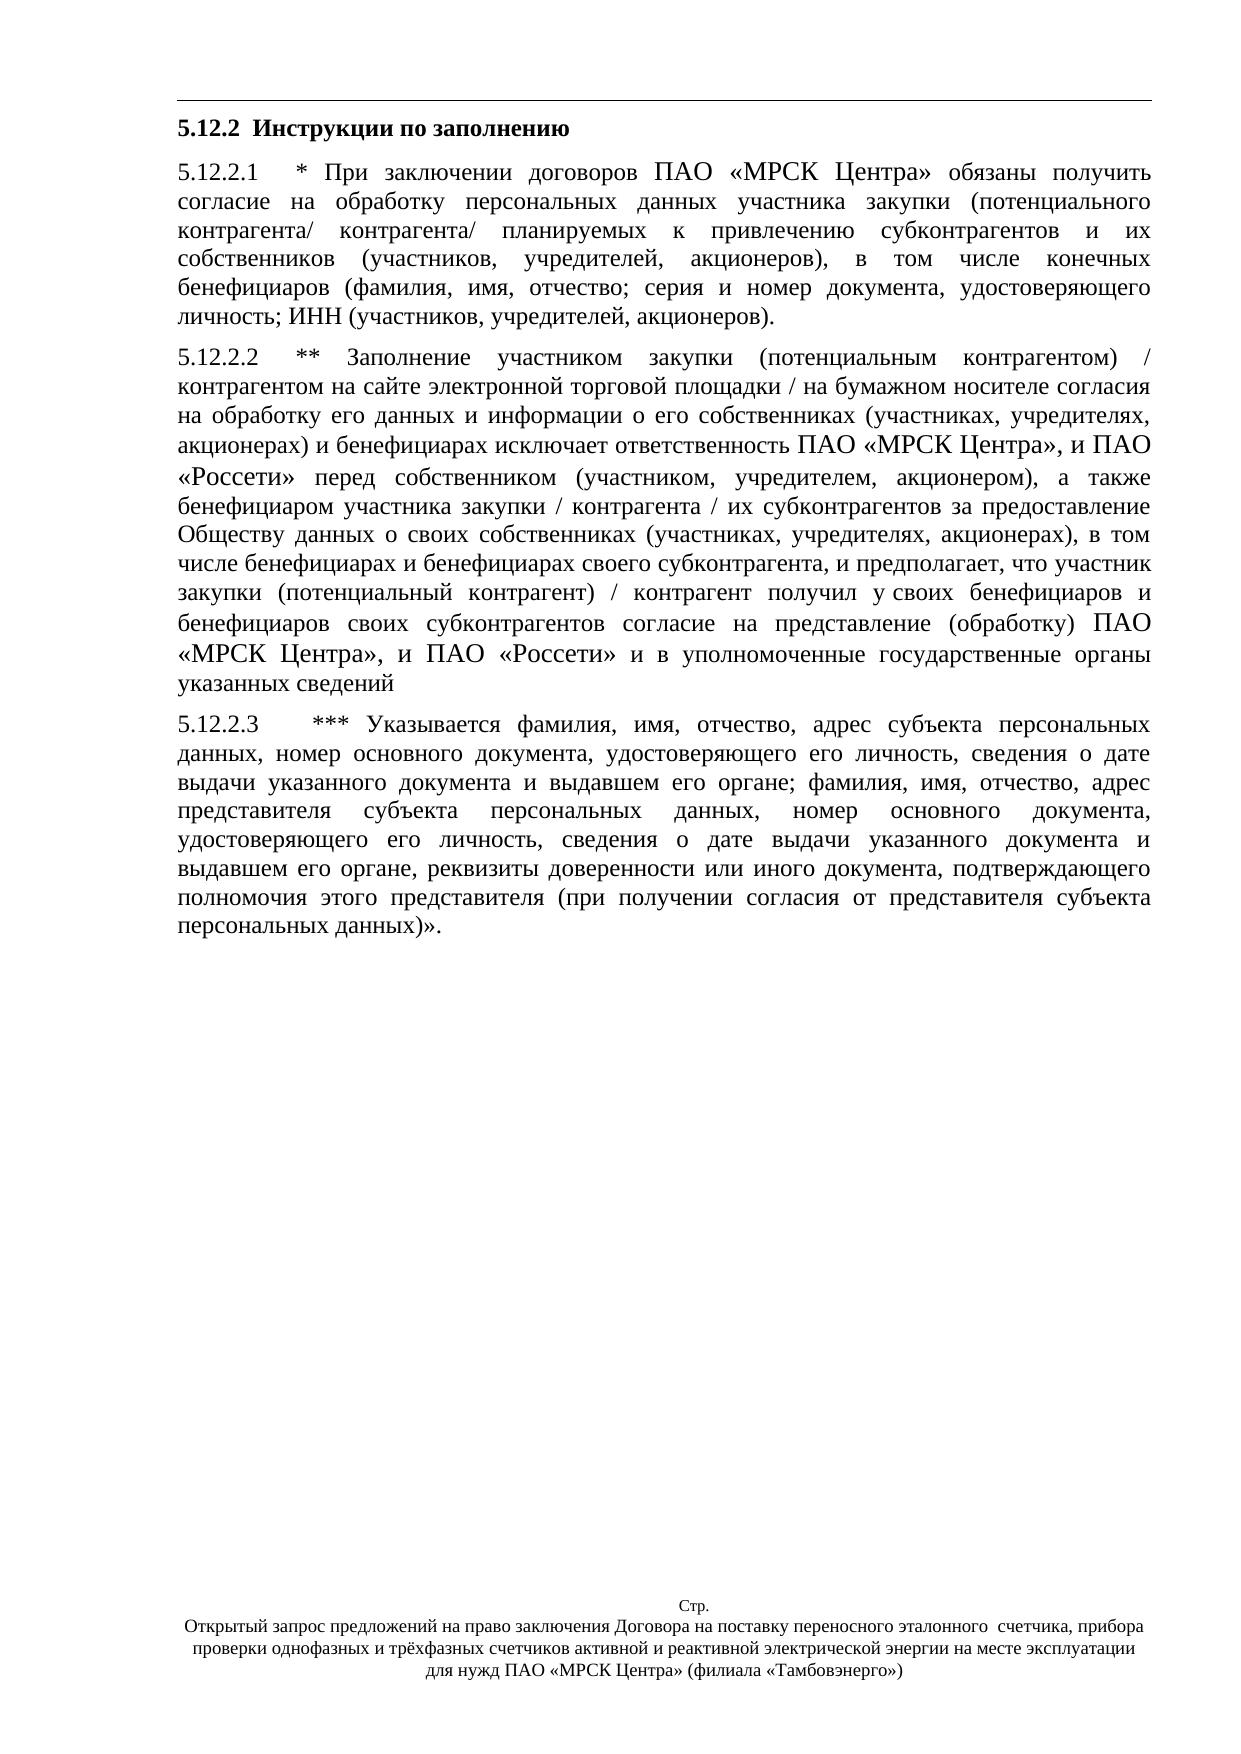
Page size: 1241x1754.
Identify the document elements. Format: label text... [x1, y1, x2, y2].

list ** Заполнение участником закупки (потенциальным контрагентом) / контрагентом на сайте электронной торговой площадки / на бумажном носителе согласия на обработку его данных и информации о его собственниках (участниках, учредителях, акционерах) и бенефициарах исключает ответственность ПАО «МРСК Центра», и ПАО «Россети» перед собственником (участником, учредителем, акционером), а также бенефициаром участника закупки / контрагента / их субконтрагентов за предоставление Обществу данных о своих собственниках (участниках, учредителях, акционерах), в том числе бенефициарах и бенефициарах своего субконтрагента, и предполагает, что участник закупки (потенциальный контрагент) / контрагент получил у своих бенефициаров и бенефициаров своих субконтрагентов согласие на представление (обработку) ПАО «МРСК Центра», и ПАО «Россети» и в уполномоченные государственные органы указанных сведений [177, 342, 1152, 697]
subtitle Инструкции по заполнению [177, 113, 1152, 142]
list * При заключении договоров ПАО «МРСК Центра» обязаны получить согласие на обработку персональных данных участника закупки (потенциального контрагента/ контрагента/ планируемых к привлечению субконтрагентов и их собственников (участников, учредителей, акционеров), в том числе конечных бенефициаров (фамилия, имя, отчество; серия и номер документа, удостоверяющего личность; ИНН (участников, учредителей, акционеров). [177, 155, 1152, 330]
list *** Указывается фамилия, имя, отчество, адрес субъекта персональных данных, номер основного документа, удостоверяющего его личность, сведения о дате выдачи указанного документа и выдавшем его органе; фамилия, имя, отчество, адрес представителя субъекта персональных данных, номер основного документа, удостоверяющего его личность, сведения о дате выдачи указанного документа и выдавшем его органе, реквизиты доверенности или иного документа, подтверждающего полномочия этого представителя (при получении согласия от представителя субъекта персональных данных)». [177, 709, 1152, 939]
